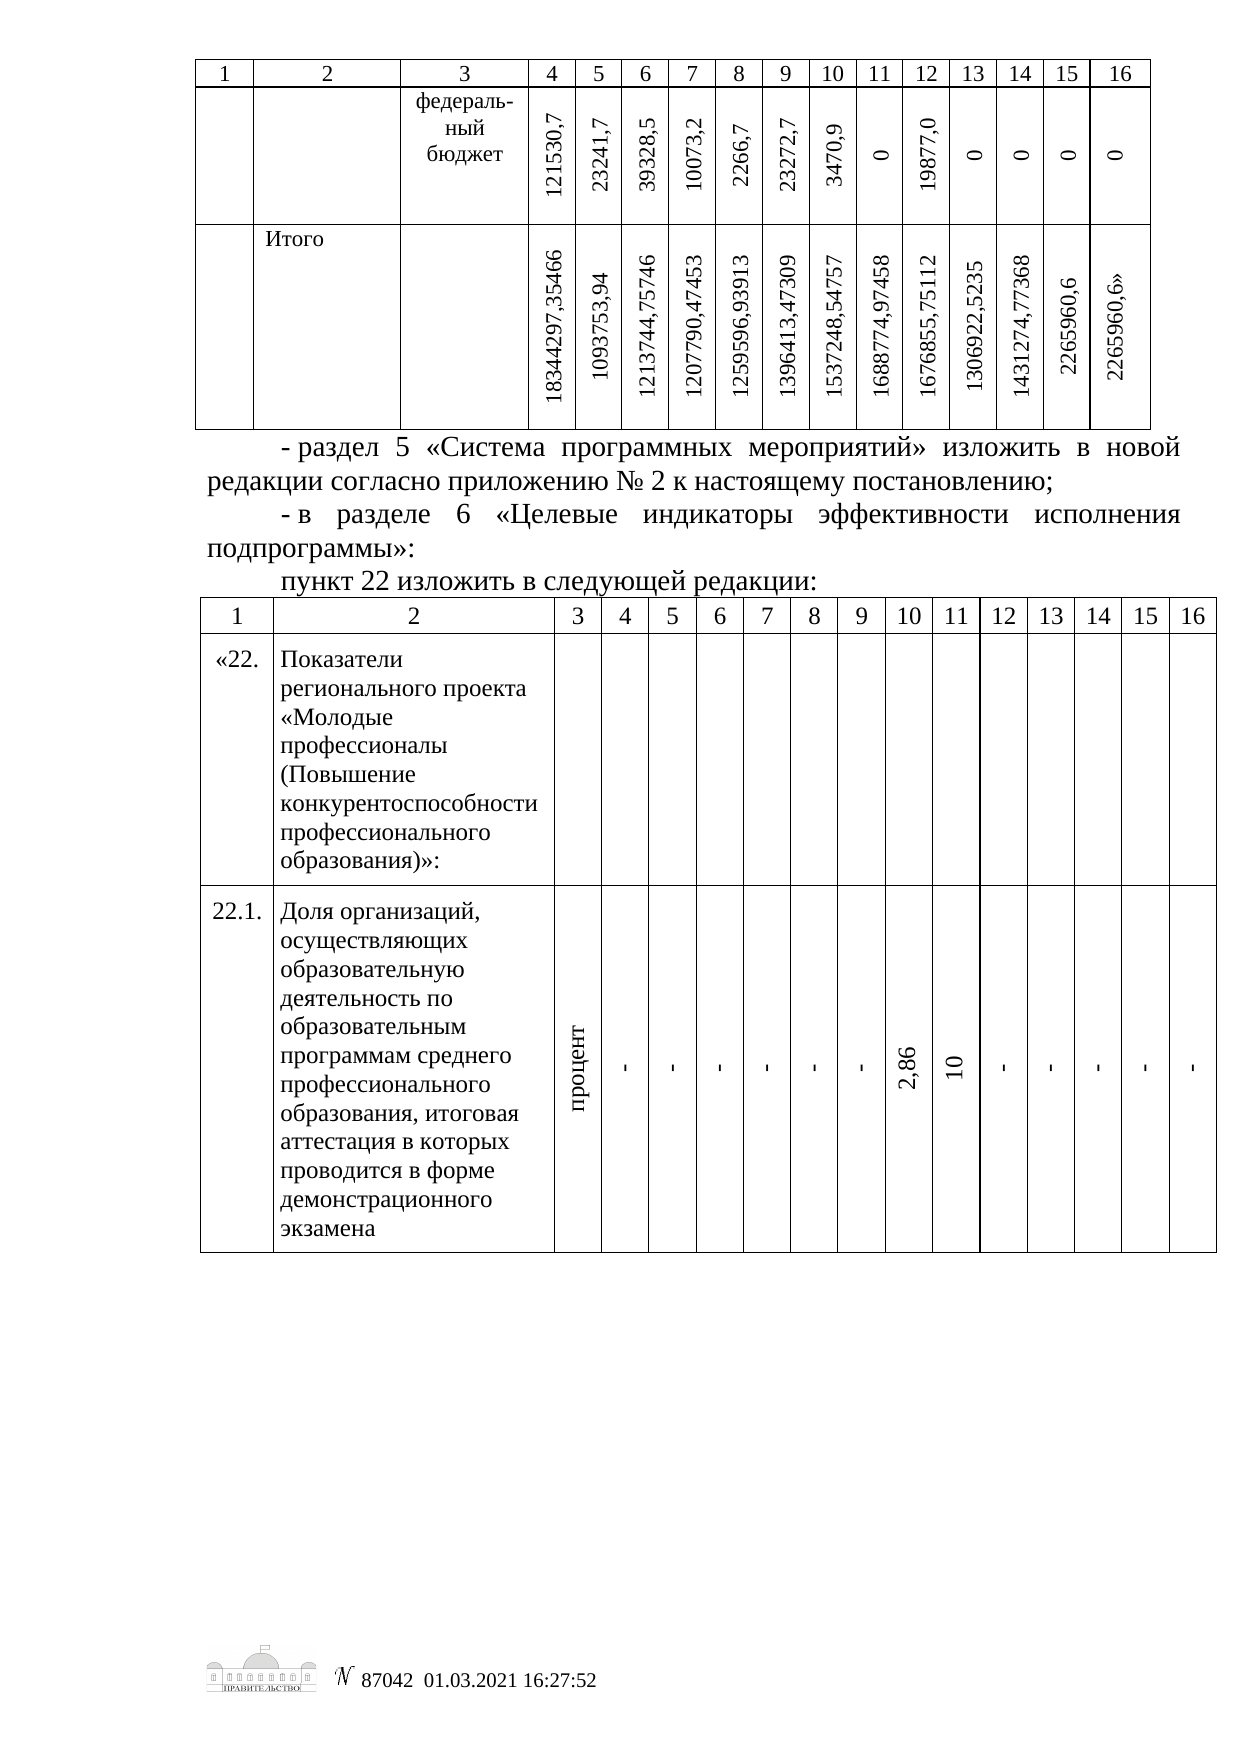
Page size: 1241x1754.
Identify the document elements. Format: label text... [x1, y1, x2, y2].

table_cell [886, 634, 932, 885]
table_cell Показатели регионального проекта «Молодые профессионалы (Повышение конкурентоспособности профессионального образования)»: [274, 634, 554, 885]
table_header 7 [744, 598, 790, 632]
table_cell [401, 225, 528, 429]
table_cell 1306922,5235 [950, 225, 996, 429]
table_header 2 [274, 598, 554, 632]
table_cell - [791, 886, 837, 1252]
table_cell [838, 634, 885, 885]
table_cell [981, 634, 1027, 885]
table_cell 2266,7 [716, 88, 762, 224]
table_header 1 [196, 60, 253, 86]
table_cell [1075, 634, 1121, 885]
table_cell - [602, 886, 648, 1252]
table_cell 1207790,47453 [669, 225, 715, 429]
table_cell 0 [1044, 88, 1089, 224]
table_cell [555, 634, 601, 885]
picture [330, 1663, 359, 1687]
table_cell - [981, 886, 1027, 1252]
table_cell 0 [1091, 88, 1150, 224]
table_cell [744, 634, 790, 885]
table_header 6 [622, 60, 668, 86]
table_cell федераль-ный бюджет [401, 88, 528, 224]
table_cell 10 [933, 886, 979, 1252]
table_cell процент [555, 886, 601, 1252]
table_cell 1431274,77368 [997, 225, 1043, 429]
table_cell [649, 634, 696, 885]
table_cell - [1122, 886, 1169, 1252]
table_header 12 [903, 60, 949, 86]
table_header 8 [716, 60, 762, 86]
table_header 3 [555, 598, 601, 632]
table_cell 2,86 [886, 886, 932, 1252]
table_cell [697, 634, 743, 885]
table_header 10 [810, 60, 856, 86]
table_header 16 [1091, 60, 1150, 86]
table_header 6 [697, 598, 743, 632]
table_header 5 [649, 598, 696, 632]
text пункт 22 изложить в следующей редакции: [207, 563, 1181, 597]
table_cell 1676855,75112 [903, 225, 949, 429]
table_header 16 [1170, 598, 1216, 632]
table_header 2 [254, 60, 400, 86]
table_header 1 [201, 598, 273, 632]
table_header 13 [1028, 598, 1074, 632]
table_header 9 [763, 60, 809, 86]
table_header 11 [857, 60, 902, 86]
table_cell Доля организаций, осуществляющих образовательную деятельность по образовательным программам среднего профессионального образования, итоговая аттестация в которых проводится в форме демонстрационного экзамена [274, 886, 554, 1252]
table_header 12 [981, 598, 1027, 632]
table_header 14 [1075, 598, 1121, 632]
table_header 10 [886, 598, 932, 632]
table_cell 1. [196, 88, 253, 224]
table_header 15 [1044, 60, 1089, 86]
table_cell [254, 88, 400, 224]
table_cell 3470,9 [810, 88, 856, 224]
table_cell 10073,2 [669, 88, 715, 224]
table_cell 23272,7 [763, 88, 809, 224]
table_cell [1122, 634, 1169, 885]
table_cell 2265960,6» [1091, 225, 1150, 429]
table_cell 1213744,75746 [622, 225, 668, 429]
table_header 11 [933, 598, 979, 632]
table_cell 1688774,97458 [857, 225, 902, 429]
table_cell - [1028, 886, 1074, 1252]
table_cell [1170, 634, 1216, 885]
table_header 4 [529, 60, 575, 86]
text - в разделе 6 «Целевые индикаторы эффективности исполнения подпрограммы»: [207, 496, 1181, 563]
table_cell - [744, 886, 790, 1252]
table_cell 1093753,94 [576, 225, 621, 429]
table_cell 121530,7 [529, 88, 575, 224]
table_header 9 [838, 598, 885, 632]
table_cell - [1170, 886, 1216, 1252]
table_cell - [838, 886, 885, 1252]
table_header 3 [401, 60, 528, 86]
table_cell 1396413,47309 [763, 225, 809, 429]
table_cell 18344297,35466 [529, 225, 575, 429]
table_cell [602, 634, 648, 885]
table_cell 1537248,54757 [810, 225, 856, 429]
table_cell - [697, 886, 743, 1252]
table_header 13 [950, 60, 996, 86]
table_cell 0 [997, 88, 1043, 224]
table_cell 22.1. [201, 886, 273, 1252]
table_cell 0 [857, 88, 902, 224]
table_header 14 [997, 60, 1043, 86]
table_cell 19877,0 [903, 88, 949, 224]
table_cell 2265960,6 [1044, 225, 1089, 429]
table_cell 23241,7 [576, 88, 621, 224]
table_header 4 [602, 598, 648, 632]
table_cell 1259596,93913 [716, 225, 762, 429]
table_cell [933, 634, 979, 885]
text - раздел 5 «Система программных мероприятий» изложить в новой редакции согласно приложению № 2 к настоящему постановлению; [207, 430, 1181, 496]
table_header 8 [791, 598, 837, 632]
table_cell 39328,5 [622, 88, 668, 224]
table_cell - [1075, 886, 1121, 1252]
picture [206, 1645, 317, 1692]
table_cell [791, 634, 837, 885]
table_cell 0 [950, 88, 996, 224]
table_cell [196, 225, 253, 429]
table_cell «22. [201, 634, 273, 885]
table_cell [1028, 634, 1074, 885]
table_header 5 [576, 60, 621, 86]
table_cell Итого [254, 225, 400, 429]
table_cell - [649, 886, 696, 1252]
table_header 7 [669, 60, 715, 86]
table_header 15 [1122, 598, 1169, 632]
